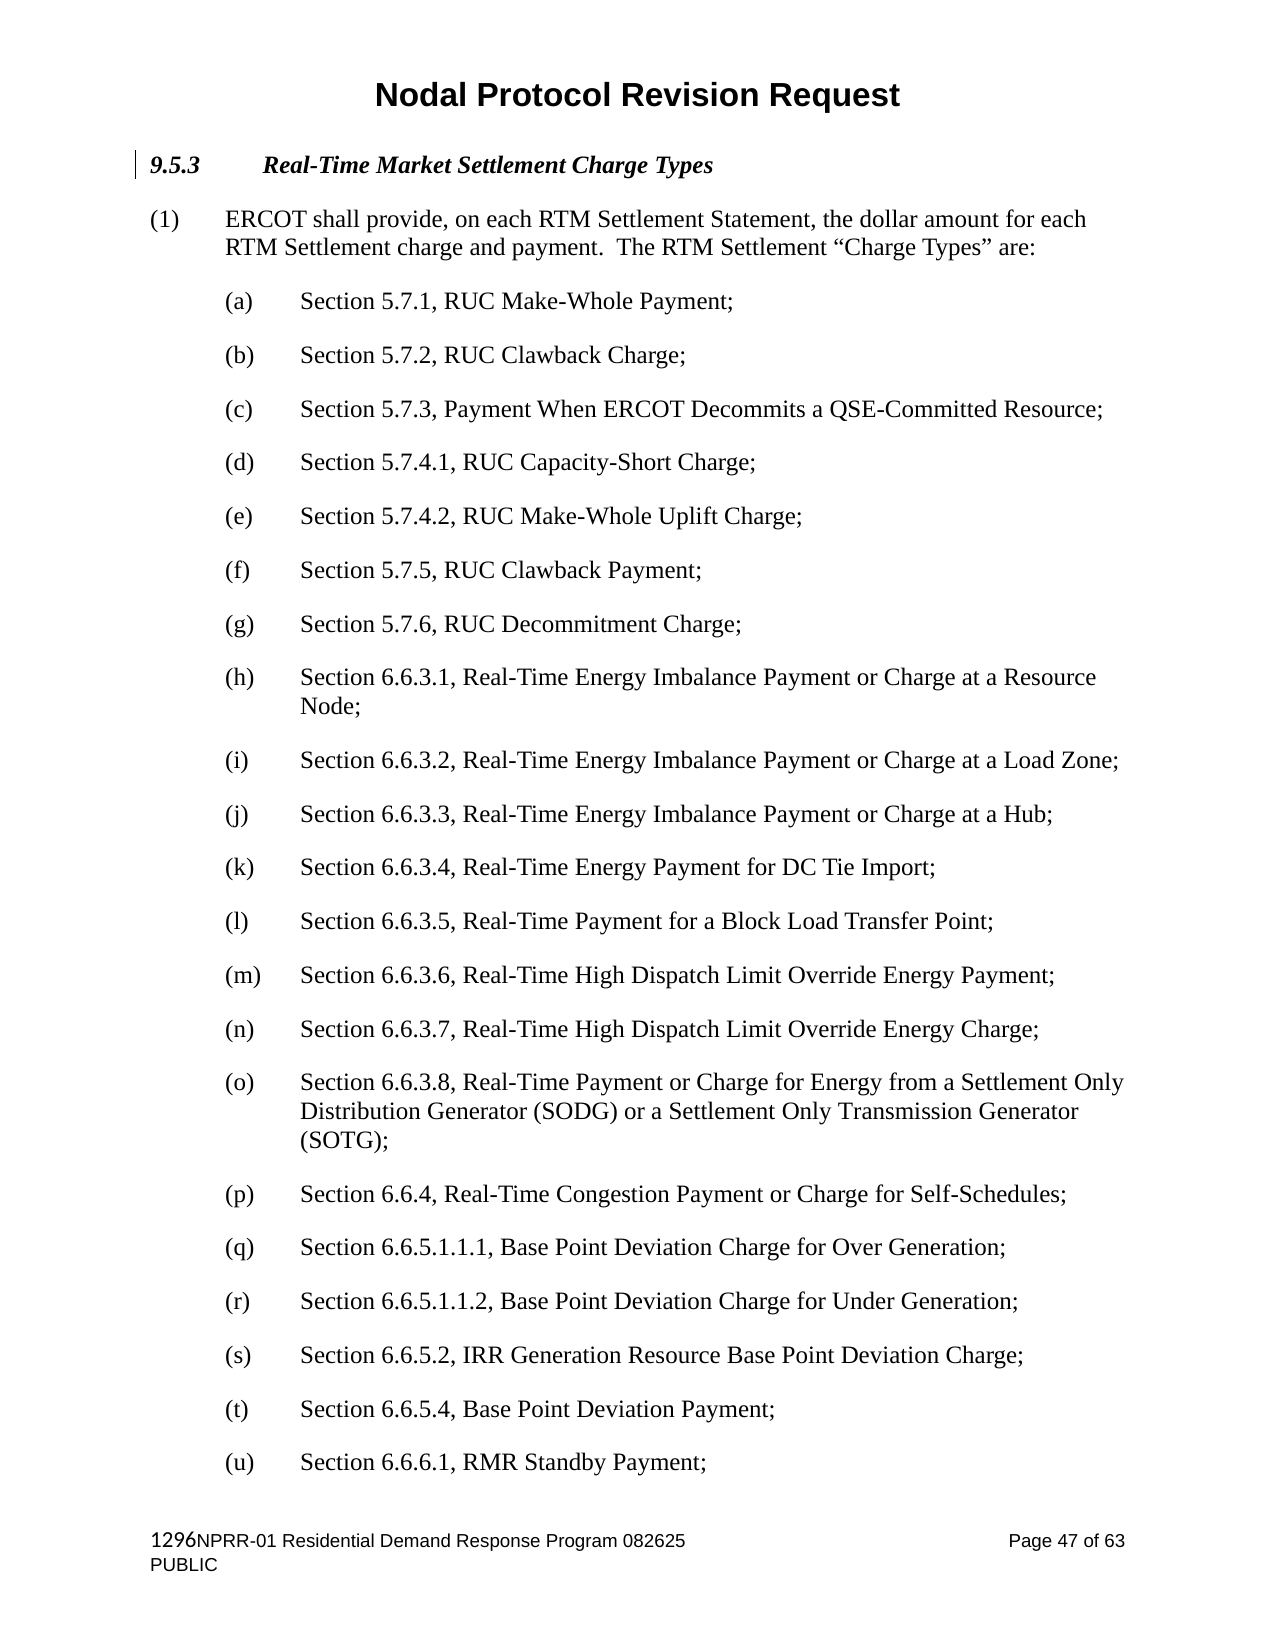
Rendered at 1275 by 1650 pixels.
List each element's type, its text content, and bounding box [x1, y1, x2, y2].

text (i) Section 6.6.3.2, Real-Time Energy Imbalance Payment or Charge at a Load Zone; [225, 745, 1125, 774]
text (e) Section 5.7.4.2, RUC Make-Whole Uplift Charge; [225, 501, 1125, 530]
text (l) Section 6.6.3.5, Real-Time Payment for a Block Load Transfer Point; [225, 906, 1125, 935]
text (q) Section 6.6.5.1.1.1, Base Point Deviation Charge for Over Generation; [225, 1232, 1125, 1261]
text (b) Section 5.7.2, RUC Clawback Charge; [225, 340, 1125, 369]
text (k) Section 6.6.3.4, Real-Time Energy Payment for DC Tie Import; [225, 852, 1125, 881]
text (d) Section 5.7.4.1, RUC Capacity-Short Charge; [225, 447, 1125, 476]
text (n) Section 6.6.3.7, Real-Time High Dispatch Limit Override Energy Charge; [225, 1014, 1125, 1042]
text (m) Section 6.6.3.6, Real-Time High Dispatch Limit Override Energy Payment; [225, 960, 1125, 989]
text (a) Section 5.7.1, RUC Make-Whole Payment; [225, 286, 1125, 315]
text (f) Section 5.7.5, RUC Clawback Payment; [225, 555, 1125, 584]
text 9.5.3 Real-Time Market Settlement Charge Types [150, 150, 1125, 179]
text (j) Section 6.6.3.3, Real-Time Energy Imbalance Payment or Charge at a Hub; [225, 799, 1125, 827]
text (p) Section 6.6.4, Real-Time Congestion Payment or Charge for Self-Schedules; [225, 1179, 1125, 1207]
text (u) Section 6.6.6.1, RMR Standby Payment; [225, 1447, 1125, 1476]
text (s) Section 6.6.5.2, IRR Generation Resource Base Point Deviation Charge; [225, 1340, 1125, 1369]
text (c) Section 5.7.3, Payment When ERCOT Decommits a QSE-Committed Resource; [225, 394, 1125, 422]
text (o) Section 6.6.3.8, Real-Time Payment or Charge for Energy from a Settlement Only Distribution Generator (SODG) or a Settlement Only Transmission Generator (SOTG); [225, 1067, 1125, 1154]
text (h) Section 6.6.3.1, Real-Time Energy Imbalance Payment or Charge at a Resource Node; [225, 662, 1125, 720]
text (1) ERCOT shall provide, on each RTM Settlement Statement, the dollar amount for each RTM Settlement charge and payment. The RTM Settlement “Charge Types” are: [150, 204, 1125, 261]
text (t) Section 6.6.5.4, Base Point Deviation Payment; [225, 1394, 1125, 1422]
text (r) Section 6.6.5.1.1.2, Base Point Deviation Charge for Under Generation; [225, 1286, 1125, 1315]
text (g) Section 5.7.6, RUC Decommitment Charge; [225, 609, 1125, 637]
